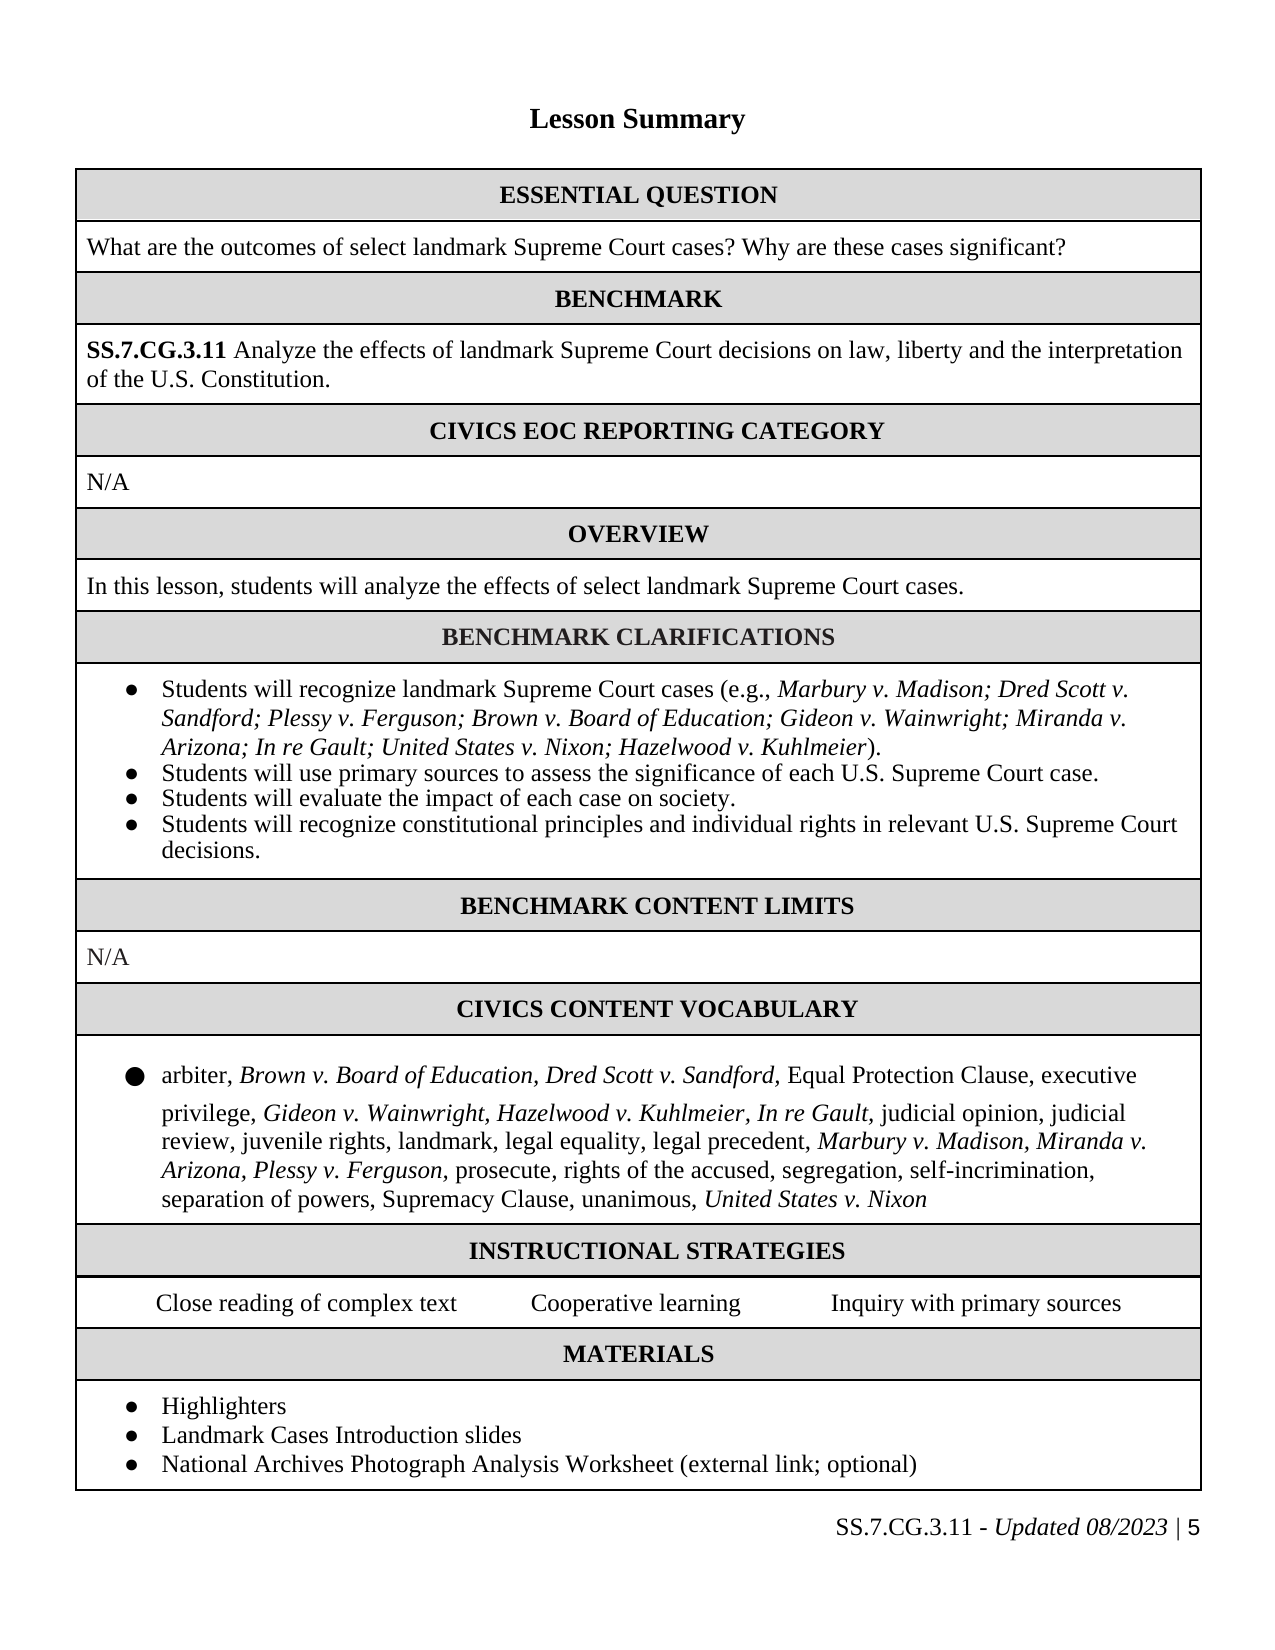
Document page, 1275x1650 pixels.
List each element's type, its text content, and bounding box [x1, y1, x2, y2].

table_cell BENCHMARK CONTENT LIMITS [77, 880, 1200, 930]
table_cell N/A [77, 457, 1200, 507]
table_cell CIVICS EOC REPORTING CATEGORY [77, 405, 1200, 455]
table_cell OVERVIEW [77, 509, 1200, 558]
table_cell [77, 1381, 1200, 1489]
table_cell SS.7.CG.3.11 Analyze the effects of landmark Supreme Court decisions on law, liberty and the interpretation of the U.S. Constitution. [77, 325, 1200, 403]
table_cell BENCHMARK CLARIFICATIONS [77, 612, 1200, 662]
table_cell INSTRUCTIONAL STRATEGIES [77, 1225, 1200, 1275]
table_cell Close reading of complex text Cooperative learning Inquiry with primary sources [77, 1278, 1200, 1327]
table_cell N/A [77, 932, 1200, 982]
table_cell BENCHMARK [77, 273, 1200, 323]
table_cell Students will recognize landmark Supreme Court cases (e.g., Marbury v. Madison; Dred Scott v. Sandford; Plessy v. Ferguson; Brown v. Board of Education; Gideon v. Wainwright; Miranda v. Arizona; In re Gault; United States v. Nixon; Hazelwood v. Kuhlmeier). Students will use primary sources to assess the significance of each U.S. Supreme Court case. Students will evaluate the impact of each case on society. Students will recognize constitutional principles and individual rights in relevant U.S. Supreme Court decisions. [77, 664, 1200, 878]
table_cell MATERIALS [77, 1329, 1200, 1379]
subtitle Lesson Summary [75, 101, 1200, 135]
table_header ESSENTIAL QUESTION [77, 170, 1200, 219]
table_cell CIVICS CONTENT VOCABULARY [77, 984, 1200, 1034]
table_cell arbiter, Brown v. Board of Education, Dred Scott v. Sandford, Equal Protection Clause, executive privilege, Gideon v. Wainwright, Hazelwood v. Kuhlmeier, In re Gault, judicial opinion, judicial review, juvenile rights, landmark, legal equality, legal precedent, Marbury v. Madison, Miranda v. Arizona, Plessy v. Ferguson, prosecute, rights of the accused, segregation, self-incrimination, separation of powers, Supremacy Clause, unanimous, United States v. Nixon [77, 1036, 1200, 1223]
table_cell In this lesson, students will analyze the effects of select landmark Supreme Court cases. [77, 560, 1200, 610]
table_cell What are the outcomes of select landmark Supreme Court cases? Why are these cases significant? [77, 222, 1200, 271]
